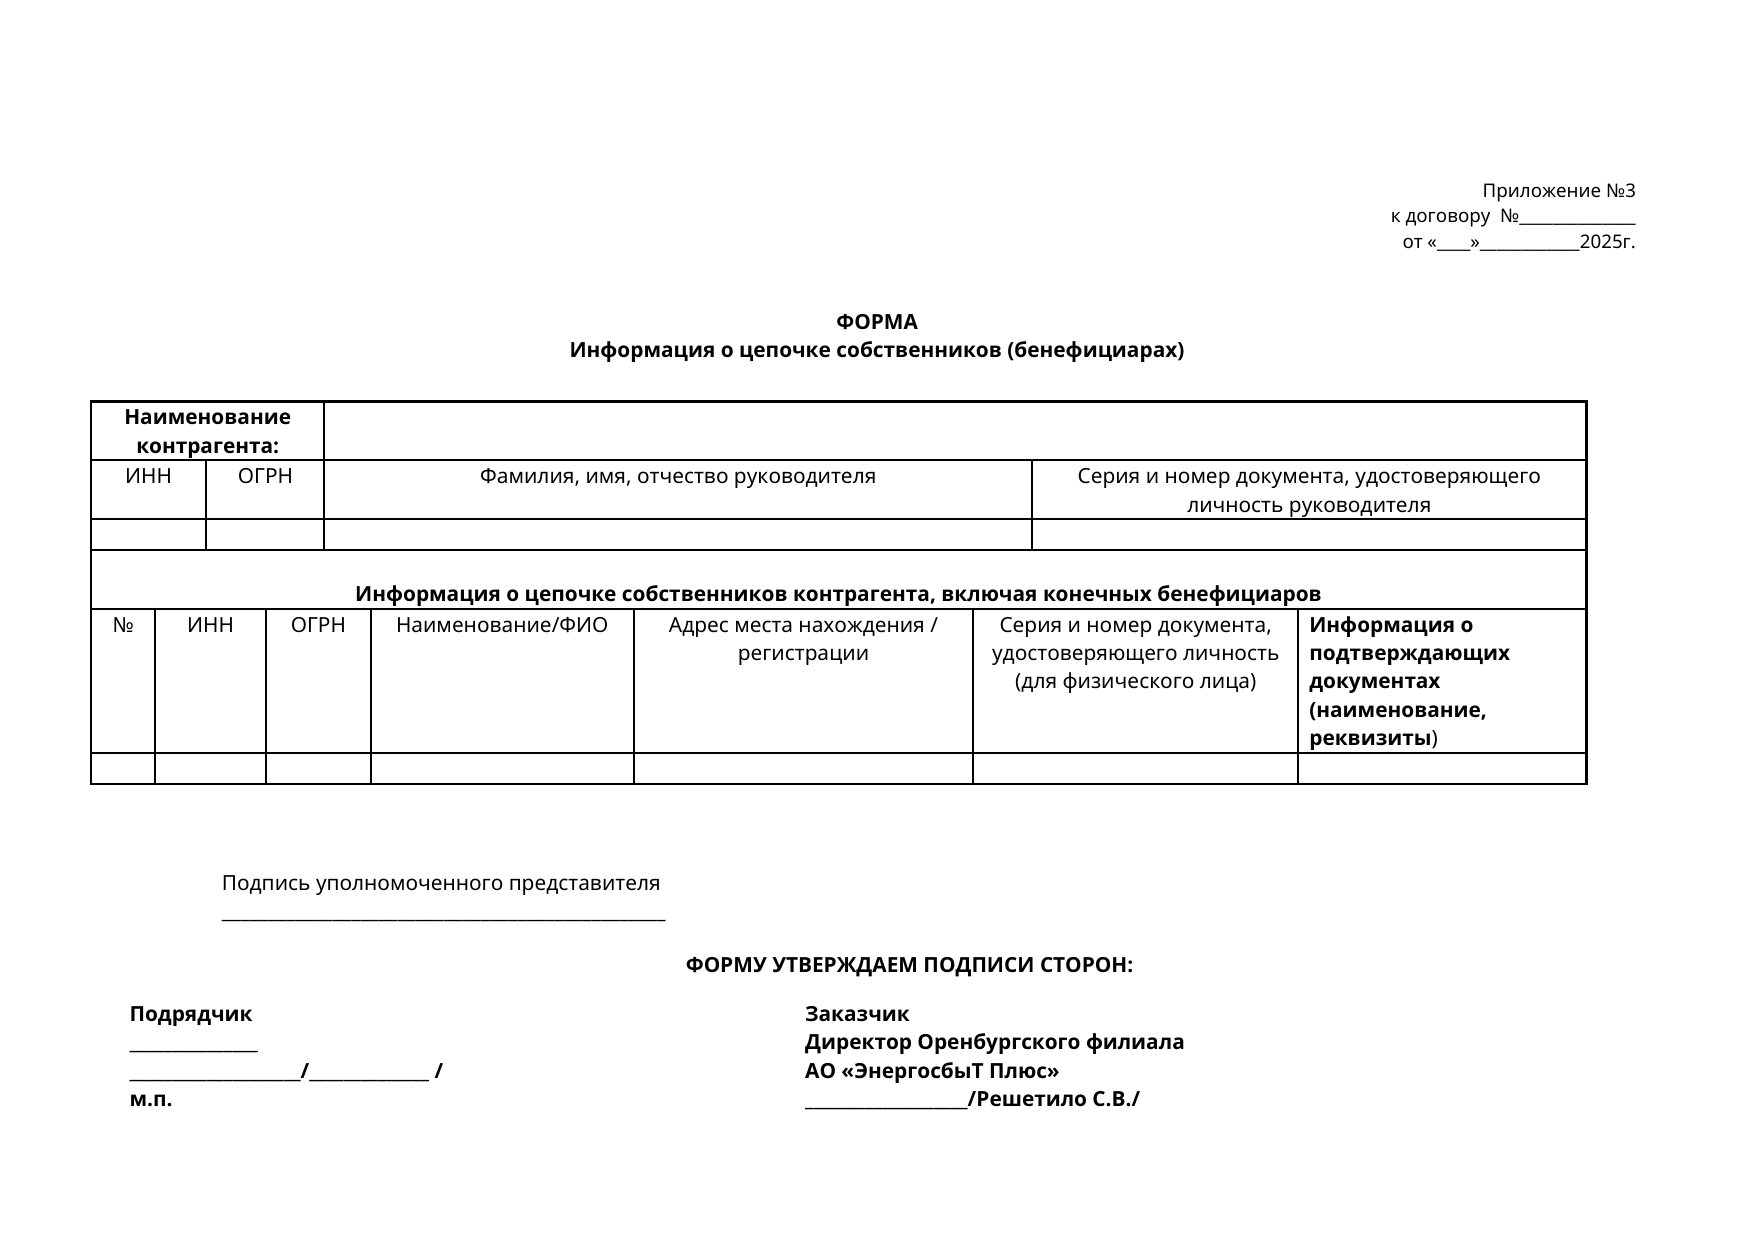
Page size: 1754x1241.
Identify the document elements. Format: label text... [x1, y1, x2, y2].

text ФОРМА [118, 307, 1636, 336]
table_cell [635, 754, 972, 782]
table_cell Серия и номер документа, удостоверяющего личность (для физического лица) [974, 610, 1297, 752]
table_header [794, 999, 1650, 1133]
table_cell [207, 520, 323, 549]
table_cell [92, 520, 205, 549]
table_cell Информация о подтверждающих документах (наименование, реквизиты) [1299, 610, 1585, 752]
table_cell Адрес места нахождения / регистрации [635, 610, 972, 752]
table_header [325, 403, 1585, 459]
table_cell [92, 754, 154, 782]
table_cell [974, 754, 1297, 782]
table_cell ОГРН [207, 461, 323, 518]
table_cell Информация о цепочке собственников контрагента, включая конечных бенефициаров [92, 551, 1585, 608]
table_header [118, 999, 794, 1133]
table_cell [1299, 754, 1585, 782]
table_cell [156, 754, 265, 782]
table_cell № [92, 610, 154, 752]
text ФОРМУ УТВЕРЖДАЕМ ПОДПИСИ СТОРОН: [118, 950, 1636, 978]
table_cell [372, 754, 633, 782]
text от «____»____________2025г. [118, 228, 1636, 254]
table_cell Серия и номер документа, удостоверяющего личность руководителя [1033, 461, 1585, 518]
text Информация о цепочке собственников (бенефициарах) [118, 336, 1636, 364]
text Подпись уполномоченного представителя [222, 868, 1636, 896]
table_header Наименование контрагента: [92, 403, 323, 459]
table_cell [267, 754, 370, 782]
text Приложение №3 [118, 177, 1636, 203]
table_cell [1033, 520, 1585, 549]
table_cell ОГРН [267, 610, 370, 752]
table_cell ИНН [92, 461, 205, 518]
text к договору №______________ [118, 203, 1636, 228]
text ________________________________________________ [222, 896, 1636, 925]
table_cell ИНН [156, 610, 265, 752]
table_cell Фамилия, имя, отчество руководителя [325, 461, 1031, 518]
table_cell [325, 520, 1031, 549]
table_cell Наименование/ФИО [372, 610, 633, 752]
